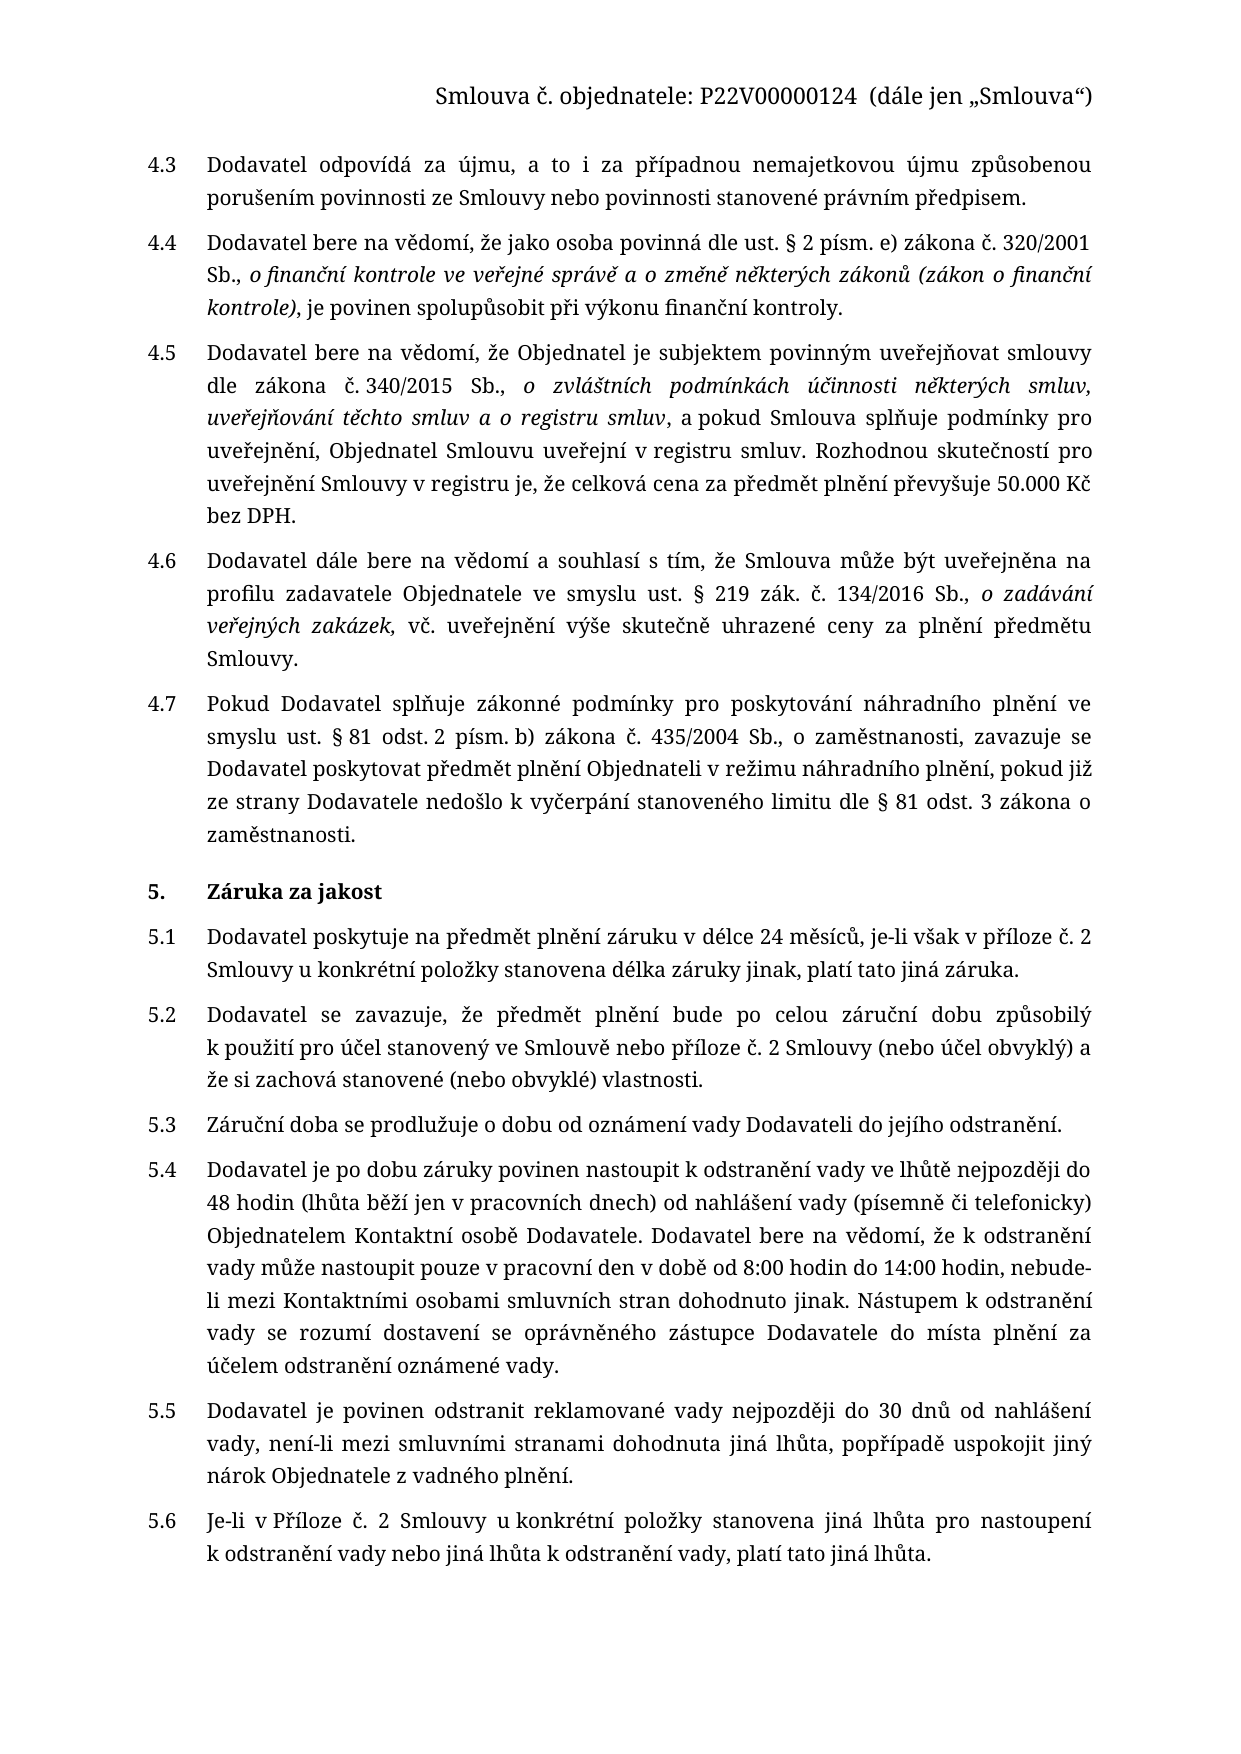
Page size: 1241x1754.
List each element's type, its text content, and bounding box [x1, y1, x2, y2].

list Záruka za jakost [148, 877, 1093, 906]
list Dodavatel je povinen odstranit reklamované vady nejpozději do 30 dnů od nahlášení vady, není-li mezi smluvními stranami dohodnuta jiná lhůta, popřípadě uspokojit jiný nárok Objednatele z vadného plnění. [148, 1396, 1093, 1490]
list Dodavatel poskytuje na předmět plnění záruku v délce 24 měsíců, je-li však v příloze č. 2 Smlouvy u konkrétní položky stanovena délka záruky jinak, platí tato jiná záruka. [148, 922, 1093, 983]
list Dodavatel bere na vědomí, že Objednatel je subjektem povinným uveřejňovat smlouvy dle zákona č. 340/2015 Sb., o zvláštních podmínkách účinnosti některých smluv, uveřejňování těchto smluv a o registru smluv, a pokud Smlouva splňuje podmínky pro uveřejnění, Objednatel Smlouvu uveřejní v registru smluv. Rozhodnou skutečností pro uveřejnění Smlouvy v registru je, že celková cena za předmět plnění převyšuje 50.000 Kč bez DPH. [148, 338, 1093, 530]
list Pokud Dodavatel splňuje zákonné podmínky pro poskytování náhradního plnění ve smyslu ust. § 81 odst. 2 písm. b) zákona č. 435/2004 Sb., o zaměstnanosti, zavazuje se Dodavatel poskytovat předmět plnění Objednateli v režimu náhradního plnění, pokud již ze strany Dodavatele nedošlo k vyčerpání stanoveného limitu dle § 81 odst. 3 zákona o zaměstnanosti. [148, 689, 1093, 848]
list Je-li v Příloze č. 2 Smlouvy u konkrétní položky stanovena jiná lhůta pro nastoupení k odstranění vady nebo jiná lhůta k odstranění vady, platí tato jiná lhůta. [148, 1507, 1093, 1568]
list Dodavatel dále bere na vědomí a souhlasí s tím, že Smlouva může být uveřejněna na profilu zadavatele Objednatele ve smyslu ust. § 219 zák. č. 134/2016 Sb., o zadávání veřejných zakázek, vč. uveřejnění výše skutečně uhrazené ceny za plnění předmětu Smlouvy. [148, 546, 1093, 673]
list Záruční doba se prodlužuje o dobu od oznámení vady Dodavateli do jejího odstranění. [148, 1110, 1093, 1139]
list Dodavatel odpovídá za újmu, a to i za případnou nemajetkovou újmu způsobenou porušením povinnosti ze Smlouvy nebo povinnosti stanovené právním předpisem. [148, 150, 1093, 211]
list Dodavatel bere na vědomí, že jako osoba povinná dle ust. § 2 písm. e) zákona č. 320/2001 Sb., o finanční kontrole ve veřejné správě a o změně některých zákonů (zákon o finanční kontrole), je povinen spolupůsobit při výkonu finanční kontroly. [148, 228, 1093, 322]
list Dodavatel je po dobu záruky povinen nastoupit k odstranění vady ve lhůtě nejpozději do 48 hodin (lhůta běží jen v pracovních dnech) od nahlášení vady (písemně či telefonicky) Objednatelem Kontaktní osobě Dodavatele. Dodavatel bere na vědomí, že k odstranění vady může nastoupit pouze v pracovní den v době od 8:00 hodin do 14:00 hodin, nebude-li mezi Kontaktními osobami smluvních stran dohodnuto jinak. Nástupem k odstranění vady se rozumí dostavení se oprávněného zástupce Dodavatele do místa plnění za účelem odstranění oznámené vady. [148, 1156, 1093, 1379]
list Dodavatel se zavazuje, že předmět plnění bude po celou záruční dobu způsobilý k použití pro účel stanovený ve Smlouvě nebo příloze č. 2 Smlouvy (nebo účel obvyklý) a že si zachová stanovené (nebo obvyklé) vlastnosti. [148, 1000, 1093, 1094]
